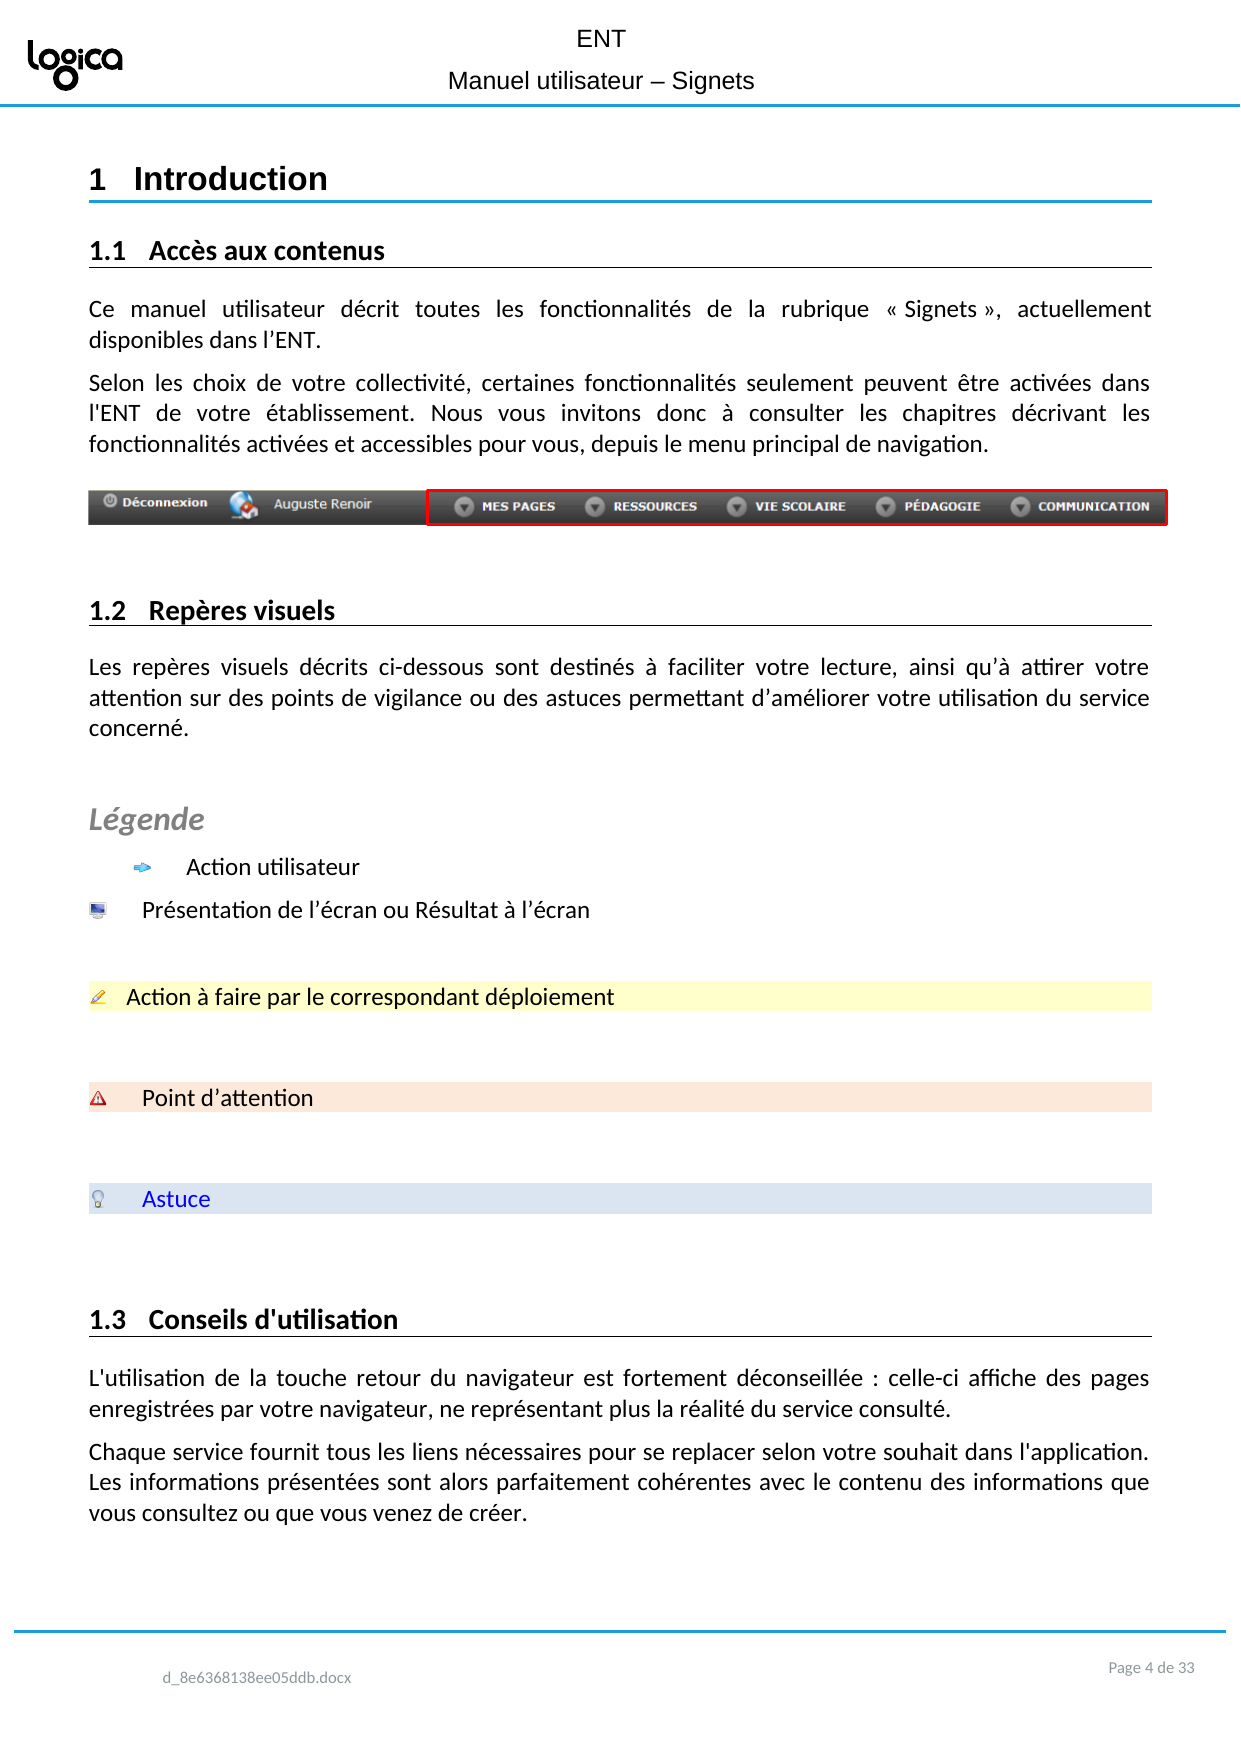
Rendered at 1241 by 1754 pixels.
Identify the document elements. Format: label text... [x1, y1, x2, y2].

picture [89, 902, 107, 919]
text Action utilisateur [133, 852, 1152, 882]
picture [89, 1089, 107, 1107]
text Chaque service fournit tous les liens nécessaires pour se replacer selon votre souhait dans l'application. Les informations présentées sont alors parfaitement cohérentes avec le contenu des informations que vous consultez ou que vous venez de créer. [89, 1436, 1152, 1528]
picture [88, 490, 426, 525]
text Selon les choix de votre collectivité, certaines fonctionnalités seulement peuvent être activées dans l'ENT de votre établissement. Nous vous invitons donc à consulter les chapitres décrivant les fonctionnalités activées et accessibles pour vous, depuis le menu principal de navigation. [89, 367, 1152, 459]
text L'utilisation de la touche retour du navigateur est fortement déconseillée : celle-ci affiche des pages enregistrées par votre navigateur, ne représentant plus la réalité du service consulté. [89, 1362, 1152, 1423]
subtitle Conseils d'utilisation [89, 1309, 1152, 1336]
subtitle Accès aux contenus [89, 240, 1152, 267]
text Ce manuel utilisateur décrit toutes les fonctionnalités de la rubrique « Signets », actuellement disponibles dans l’ENT. [89, 293, 1152, 354]
subtitle Repères visuels [89, 600, 1152, 625]
picture [89, 988, 107, 1005]
picture [89, 1190, 107, 1208]
picture [133, 859, 151, 876]
picture [429, 492, 1165, 523]
text Présentation de l’écran ou Résultat à l’écran [89, 894, 1152, 925]
text Les repères visuels décrits ci-dessous sont destinés à faciliter votre lecture, ainsi qu’à attirer votre attention sur des points de vigilance ou des astuces permettant d’améliorer votre utilisation du service concerné. [89, 651, 1152, 743]
text Astuce [89, 1183, 1152, 1214]
text Action à faire par le correspondant déploiement [89, 981, 1152, 1011]
text Légende [89, 798, 1152, 839]
subtitle Introduction [89, 160, 1152, 200]
text Point d’attention [89, 1082, 1152, 1112]
